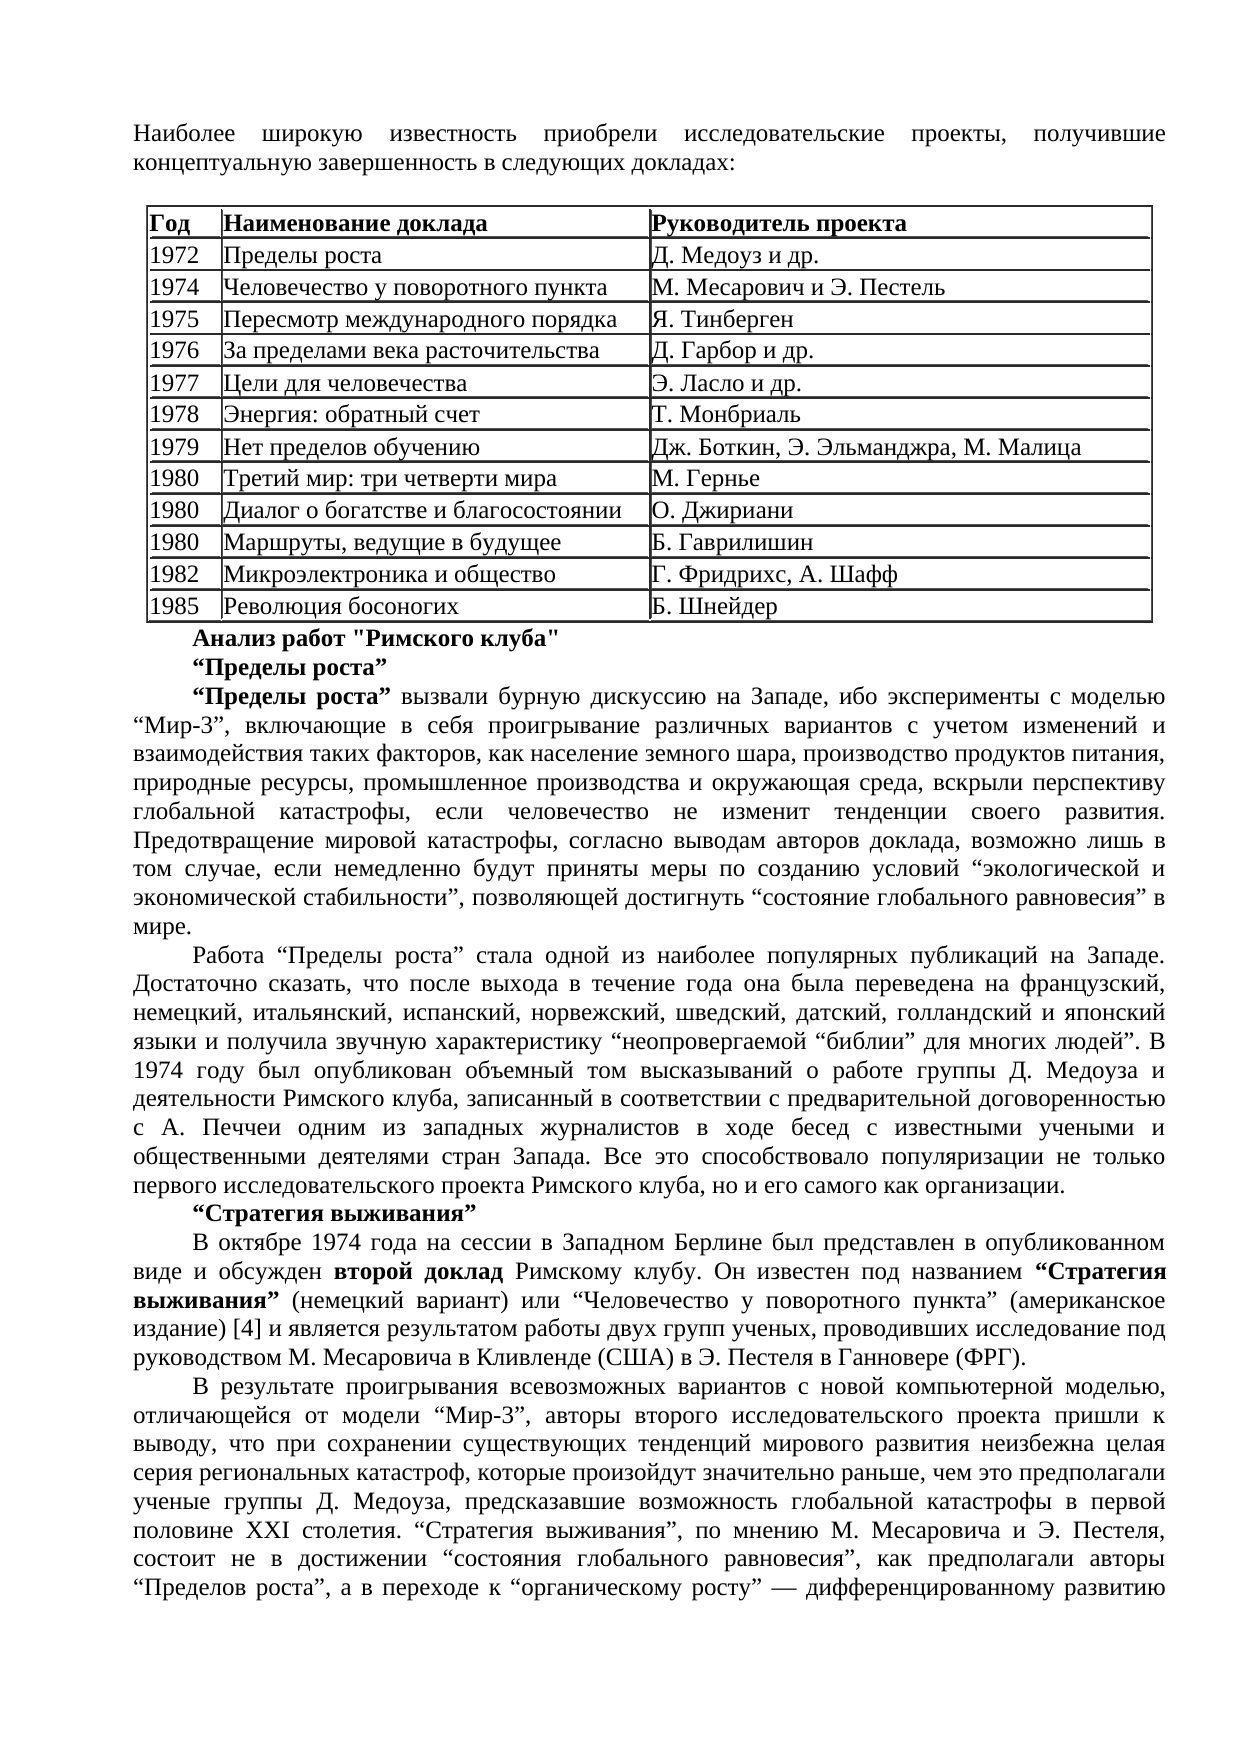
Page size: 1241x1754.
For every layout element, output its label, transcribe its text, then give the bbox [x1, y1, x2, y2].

text “Пределы роста” вызвали бурную дискуссию на Западе, ибо эксперименты с моделью “Мир-3”, включающие в себя проигрывание различных вариантов с учетом изменений и взаимодействия таких факторов, как население земного шара, производство продуктов питания, природные ресурсы, промышленное производства и окружающая среда, вскрыли перспективу глобальной катастрофы, если человечество не изменит тенденции своего развития. Предотвращение мировой катастрофы, согласно выводам авторов доклада, возможно лишь в том случае, если немедленно будут приняты меры по созданию условий “экологической и экономической стабильности”, позволяющей достигнуть “состояние глобального равновесия” в мире. [133, 681, 1167, 940]
table_cell Б. Гаврилишин [652, 524, 1151, 556]
table_cell Цели для человечества [223, 368, 648, 396]
table_cell 1975 [148, 300, 220, 332]
table_cell Пересмотр международного порядка [223, 304, 648, 332]
table_cell Пределы роста [223, 240, 648, 268]
table_cell 1982 [148, 556, 220, 588]
table_header Руководитель проекта [651, 208, 1151, 236]
table_cell 1977 [148, 364, 220, 396]
table_cell Третий мир: три четверти мира [223, 464, 648, 492]
table_cell Революция босоногих [221, 592, 650, 620]
table_cell 1980 [148, 492, 220, 524]
table_cell Б. Шнейдер [650, 588, 1151, 620]
text Анализ работ "Римского клуба" [133, 623, 1167, 652]
table_cell 1972 [148, 236, 220, 268]
table_cell О. Джириани [652, 492, 1151, 524]
table_cell Г. Фридрихс, А. Шафф [652, 556, 1151, 588]
text “Пределы роста” [133, 652, 1167, 681]
table_cell 1976 [148, 333, 220, 364]
table_cell Т. Монбриаль [652, 396, 1151, 428]
table_cell Э. Ласло и др. [652, 364, 1151, 396]
table_cell 1974 [148, 269, 220, 300]
table_cell 1979 [148, 428, 220, 460]
text Работа “Пределы роста” стала одной из наиболее популярных публикаций на Западе. Достаточно сказать, что после выхода в течение года она была переведена на французский, немецкий, итальянский, испанский, норвежский, шведский, датский, голландский и японский языки и получила звучную характеристику “неопровергаемой “библии” для многих людей”. В 1974 году был опубликован объемный том высказываний о работе группы Д. Медоуза и деятельности Римского клуба, записанный в соответствии с предварительной договоренностью с А. Печчеи одним из западных журналистов в ходе бесед с известными учеными и общественными деятелями стран Запада. Все это способствовало популяризации не только первого исследовательского проекта Римского клуба, но и его самого как организации. [133, 940, 1167, 1198]
table_cell 1980 [148, 460, 220, 492]
table_cell Нет пределов обучению [223, 432, 648, 460]
table_cell 1978 [148, 396, 220, 428]
table_cell Человечество у поворотного пункта [223, 272, 648, 300]
table_cell Д. Гарбор и др. [652, 333, 1151, 364]
table_header Наименование доклада [221, 207, 650, 236]
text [133, 118, 1167, 176]
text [133, 1371, 1167, 1601]
text В октябре 1974 года на сессии в Западном Берлине был представлен в опубликованном виде и обсужден второй доклад Римскому клубу. Он известен под названием “Стратегия выживания” (немецкий вариант) или “Человечество у поворотного пункта” (американское издание) [4] и является результатом работы двух групп ученых, проводивших исследование под руководством М. Месаровича в Кливленде (США) в Э. Пестеля в Ганновере (ФРГ). [133, 1227, 1167, 1371]
table_cell Д. Медоуз и др. [652, 236, 1151, 268]
table_cell Маршруты, ведущие в будущее [223, 528, 648, 556]
text “Стратегия выживания” [133, 1198, 1167, 1227]
table_cell 1985 [148, 588, 221, 620]
table_cell 1980 [148, 524, 220, 556]
table_cell За пределами века расточительства [223, 336, 648, 364]
table_cell Я. Тинберген [652, 300, 1151, 332]
table_cell Диалог о богатстве и благосостоянии [223, 496, 648, 524]
table_cell Дж. Боткин, Э. Эльманджра, М. Малица [652, 428, 1151, 460]
table_cell Микроэлектроника и общество [223, 560, 648, 588]
table_cell М. Гернье [652, 460, 1151, 492]
table_cell Энергия: обратный счет [223, 400, 648, 428]
table_header Год [149, 208, 221, 236]
table_cell М. Месарович и Э. Пестель [652, 269, 1151, 300]
